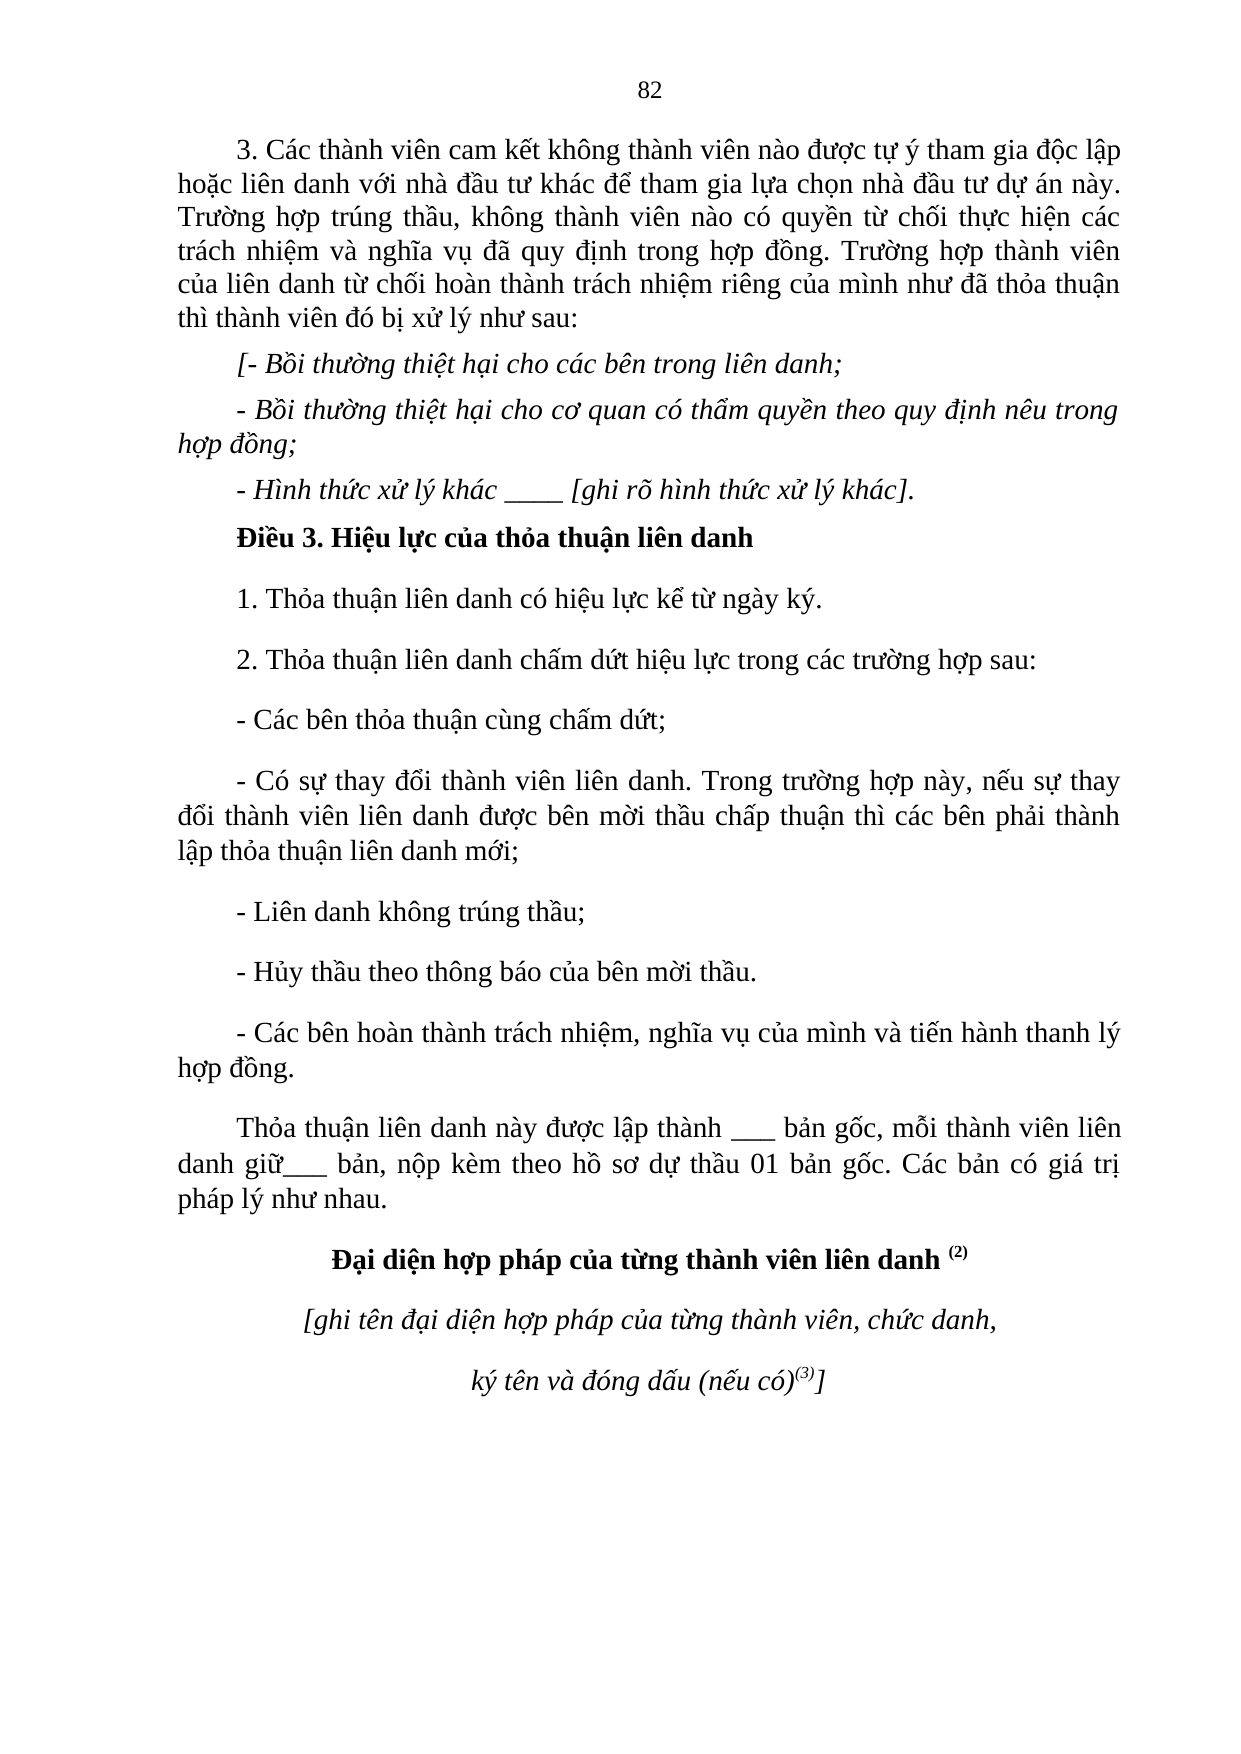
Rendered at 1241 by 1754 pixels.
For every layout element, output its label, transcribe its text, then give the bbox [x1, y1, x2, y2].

text - Hủy thầu theo thông báo của bên mời thầu. [177, 953, 1122, 989]
text - Liên danh không trúng thầu; [177, 893, 1122, 928]
text Thỏa thuận liên danh này được lập thành ___ bản gốc, mỗi thành viên liên danh giữ___ bản, nộp kèm theo hồ sơ dự thầu 01 bản gốc. Các bản có giá trị pháp lý như nhau. [177, 1109, 1122, 1216]
text 2. Thỏa thuận liên danh chấm dứt hiệu lực trong các trường hợp sau: [177, 641, 1122, 676]
text 1. Thỏa thuận liên danh có hiệu lực kể từ ngày ký. [177, 580, 1122, 616]
text Điều 3. Hiệu lực của thỏa thuận liên danh [177, 518, 1122, 555]
text - Hình thức xử lý khác ____ [ghi rõ hình thức xử lý khác]. [177, 472, 1122, 505]
text - Bồi thường thiệt hại cho cơ quan có thẩm quyền theo quy định nêu trong hợp đồng; [177, 392, 1122, 459]
text ký tên và đóng dấu (nếu có)(3)] [177, 1362, 1122, 1397]
text 3. Các thành viên cam kết không thành viên nào được tự ý tham gia độc lập hoặc liên danh với nhà đầu tư khác để tham gia lựa chọn nhà đầu tư dự án này. Trường hợp trúng thầu, không thành viên nào có quyền từ chối thực hiện các trách nhiệm và nghĩa vụ đã quy định trong hợp đồng. Trường hợp thành viên của liên danh từ chối hoàn thành trách nhiệm riêng của mình như đã thỏa thuận thì thành viên đó bị xử lý như sau: [177, 132, 1122, 334]
text - Có sự thay đổi thành viên liên danh. Trong trường hợp này, nếu sự thay đổi thành viên liên danh được bên mời thầu chấp thuận thì các bên phải thành lập thỏa thuận liên danh mới; [177, 762, 1122, 868]
text [ghi tên đại diện hợp pháp của từng thành viên, chức danh, [177, 1301, 1122, 1337]
text - Các bên thỏa thuận cùng chấm dứt; [177, 701, 1122, 737]
text [- Bồi thường thiệt hại cho các bên trong liên danh; [177, 346, 1122, 380]
text Đại diện hợp pháp của từng thành viên liên danh (2) [177, 1241, 1122, 1276]
text - Các bên hoàn thành trách nhiệm, nghĩa vụ của mình và tiến hành thanh lý hợp đồng. [177, 1014, 1122, 1084]
